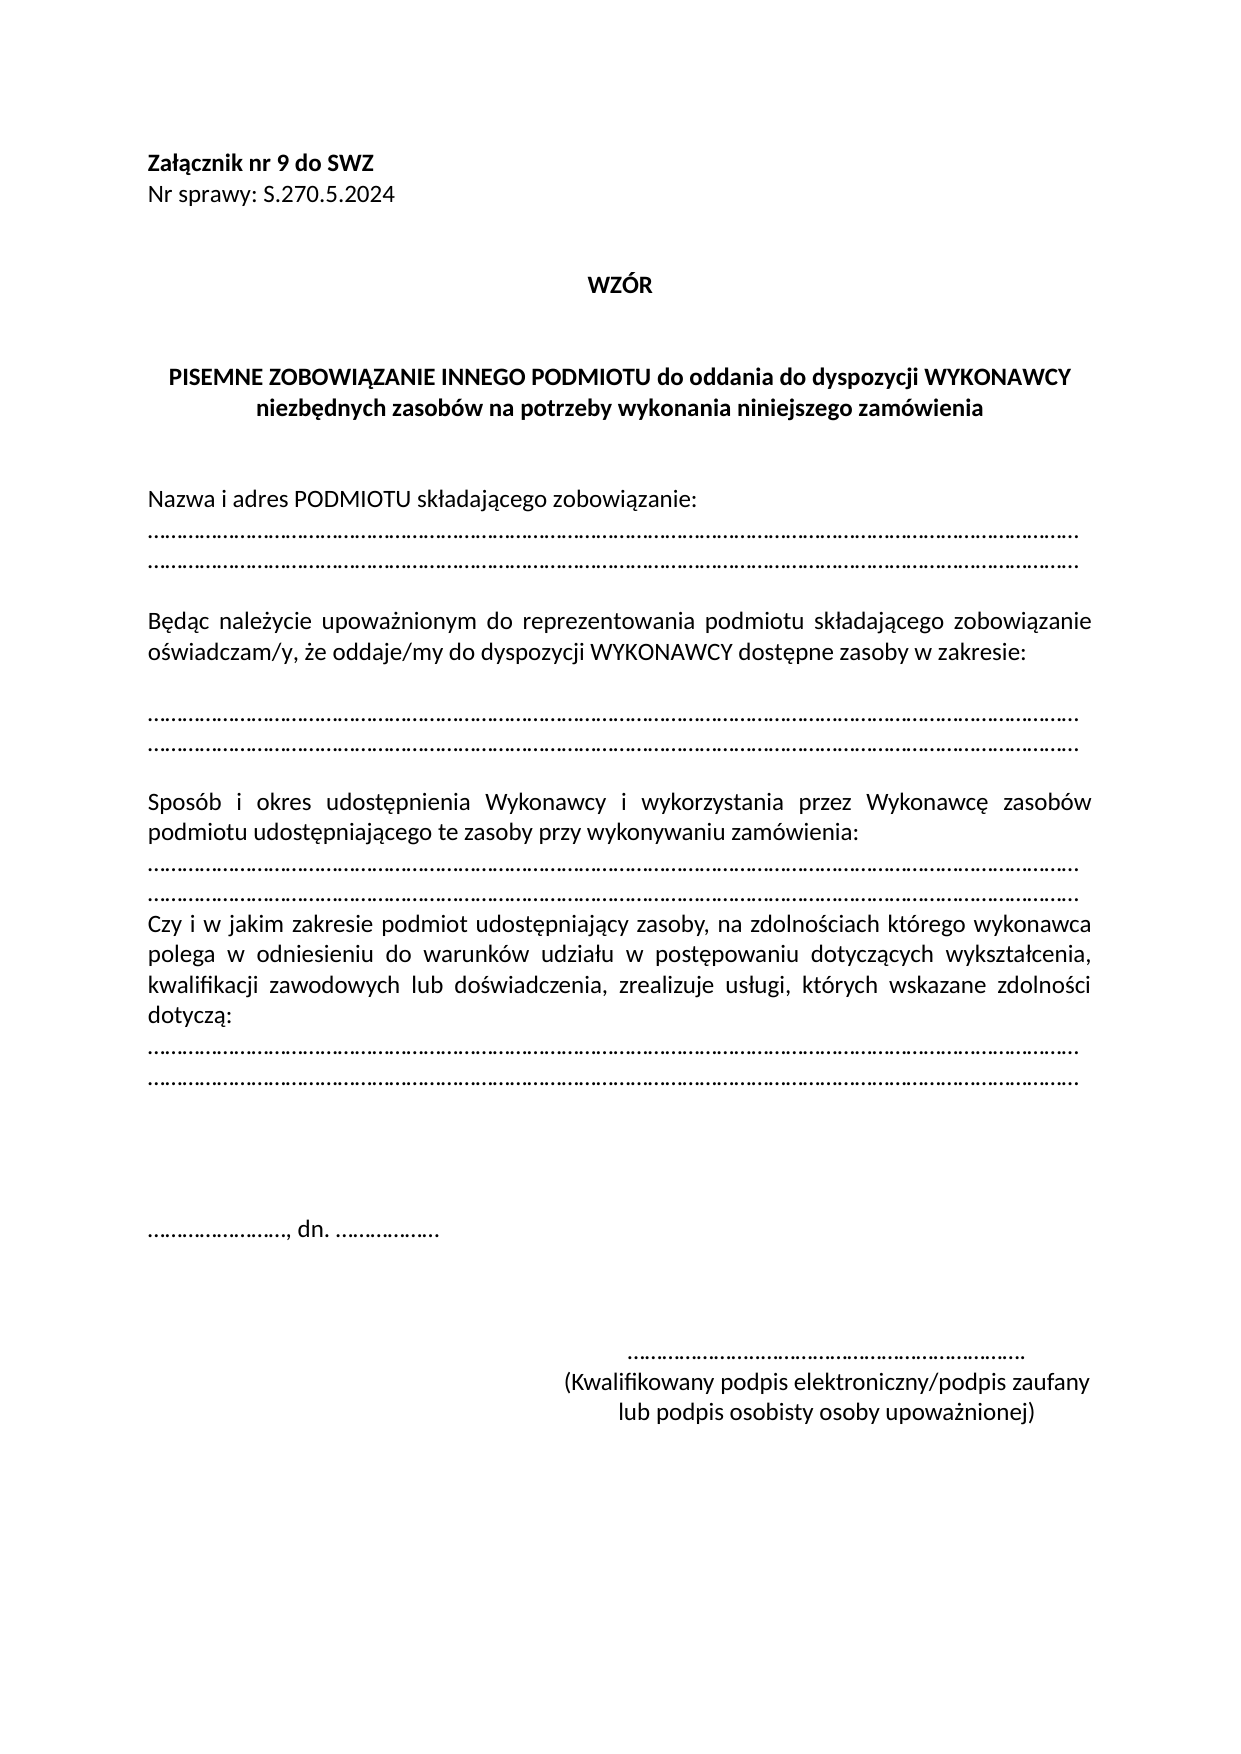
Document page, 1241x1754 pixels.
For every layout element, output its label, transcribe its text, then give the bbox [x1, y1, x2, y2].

text WZÓR [148, 270, 1093, 300]
text ……………………………………………………………………………………………………………………………………………………………………………………………………………………………………………………………………………………………… [148, 847, 1093, 908]
text PISEMNE ZOBOWIĄZANIE INNEGO PODMIOTU do oddania do dyspozycji WYKONAWCY niezbędnych zasobów na potrzeby wykonania niniejszego zamówienia [148, 361, 1093, 422]
text ……………………………………………………………………………………………………………………………………………………………………………………………………………………………………………………………………………………………… [148, 514, 1093, 575]
text Czy i w jakim zakresie podmiot udostępniający zasoby, na zdolnościach którego wykonawca polega w odniesieniu do warunków udziału w postępowaniu dotyczących wykształcenia, kwalifikacji zawodowych lub doświadczenia, zrealizuje usługi, których wskazane zdolności dotyczą: [148, 908, 1093, 1030]
text Będąc należycie upoważnionym do reprezentowania podmiotu składającego zobowiązanie oświadczam/y, że oddaje/my do dyspozycji WYKONAWCY dostępne zasoby w zakresie: [148, 605, 1093, 666]
text Nr sprawy: S.270.5.2024 [148, 178, 1093, 209]
text ……………………, dn. ……………… [148, 1213, 1093, 1244]
text …………………..………………………………………. [561, 1335, 1093, 1366]
text ……………………………………………………………………………………………………………………………………………………………………………………………………………………………………………………………………………………………… [148, 697, 1093, 758]
text (Kwalifikowany podpis elektroniczny/podpis zaufany lub podpis osobisty osoby upoważnionej) [561, 1366, 1093, 1427]
text Nazwa i adres PODMIOTU składającego zobowiązanie: [148, 483, 1093, 514]
text ……………………………………………………………………………………………………………………………………………………………………………………………………………………………………………………………………………………………… [148, 1030, 1093, 1091]
text Sposób i okres udostępnienia Wykonawcy i wykorzystania przez Wykonawcę zasobów podmiotu udostępniającego te zasoby przy wykonywaniu zamówienia: [148, 786, 1093, 847]
text Załącznik nr 9 do SWZ [148, 148, 1093, 178]
